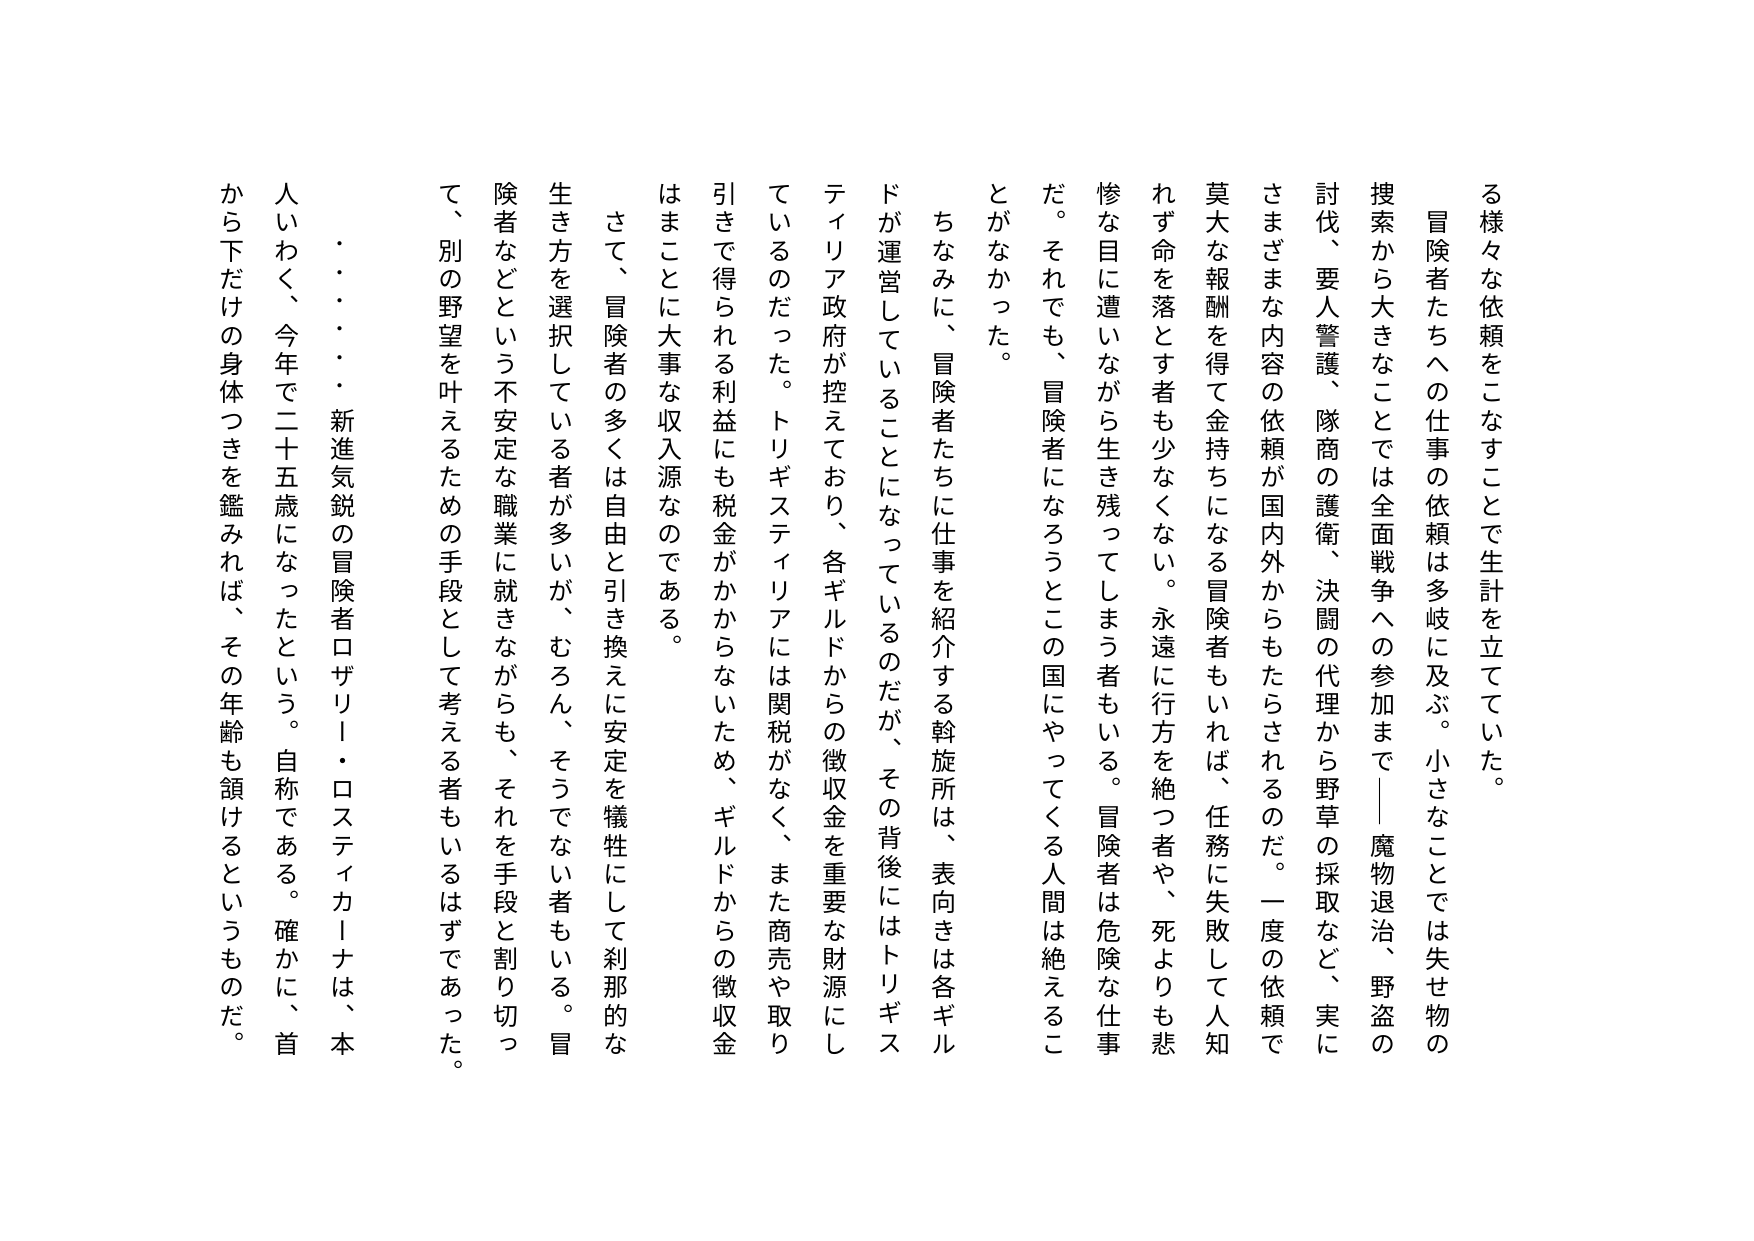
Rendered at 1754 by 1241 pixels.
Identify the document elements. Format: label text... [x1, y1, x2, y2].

text ちなみに、冒険者たちに仕事を紹介する斡旋所は、表向きは各ギルドが運営していることになっているのだが、その背後にはトリギスティリア政府が控えており、各ギルドからの徴収金を重要な財源にしているのだった。トリギスティリアには関税がなく、また商売や取り引きで得られる利益にも税金がかからないため、ギルドからの徴収金はまことに大事な収入源なのである。 [643, 181, 972, 1059]
text 冒険者たちへの仕事の依頼は多岐に及ぶ。小さなことでは失せ物の捜索から大きなことでは全面戦争への参加まで――魔物退治、野盗の討伐、要人警護、隊商の護衛、決闘の代理から野草の採取など、実にさまざまな内容の依頼が国内外からもたらされるのだ。一度の依頼で莫大な報酬を得て金持ちになる冒険者もいれば、任務に失敗して人知れず命を落とす者も少なくない。永遠に行方を絶つ者や、死よりも悲惨な目に遭いながら生き残ってしまう者もいる。冒険者は危険な仕事だ。それでも、冒険者になろうとこの国にやってくる人間は絶えることがなかった。 [972, 181, 1465, 1059]
text さて、冒険者の多くは自由と引き換えに安定を犠牲にして刹那的な生き方を選択している者が多いが、むろん、そうでない者もいる。冒険者などという不安定な職業に就きながらも、それを手段と割り切って、別の野望を叶えるための手段として考える者もいるはずであった。 [424, 181, 643, 1059]
